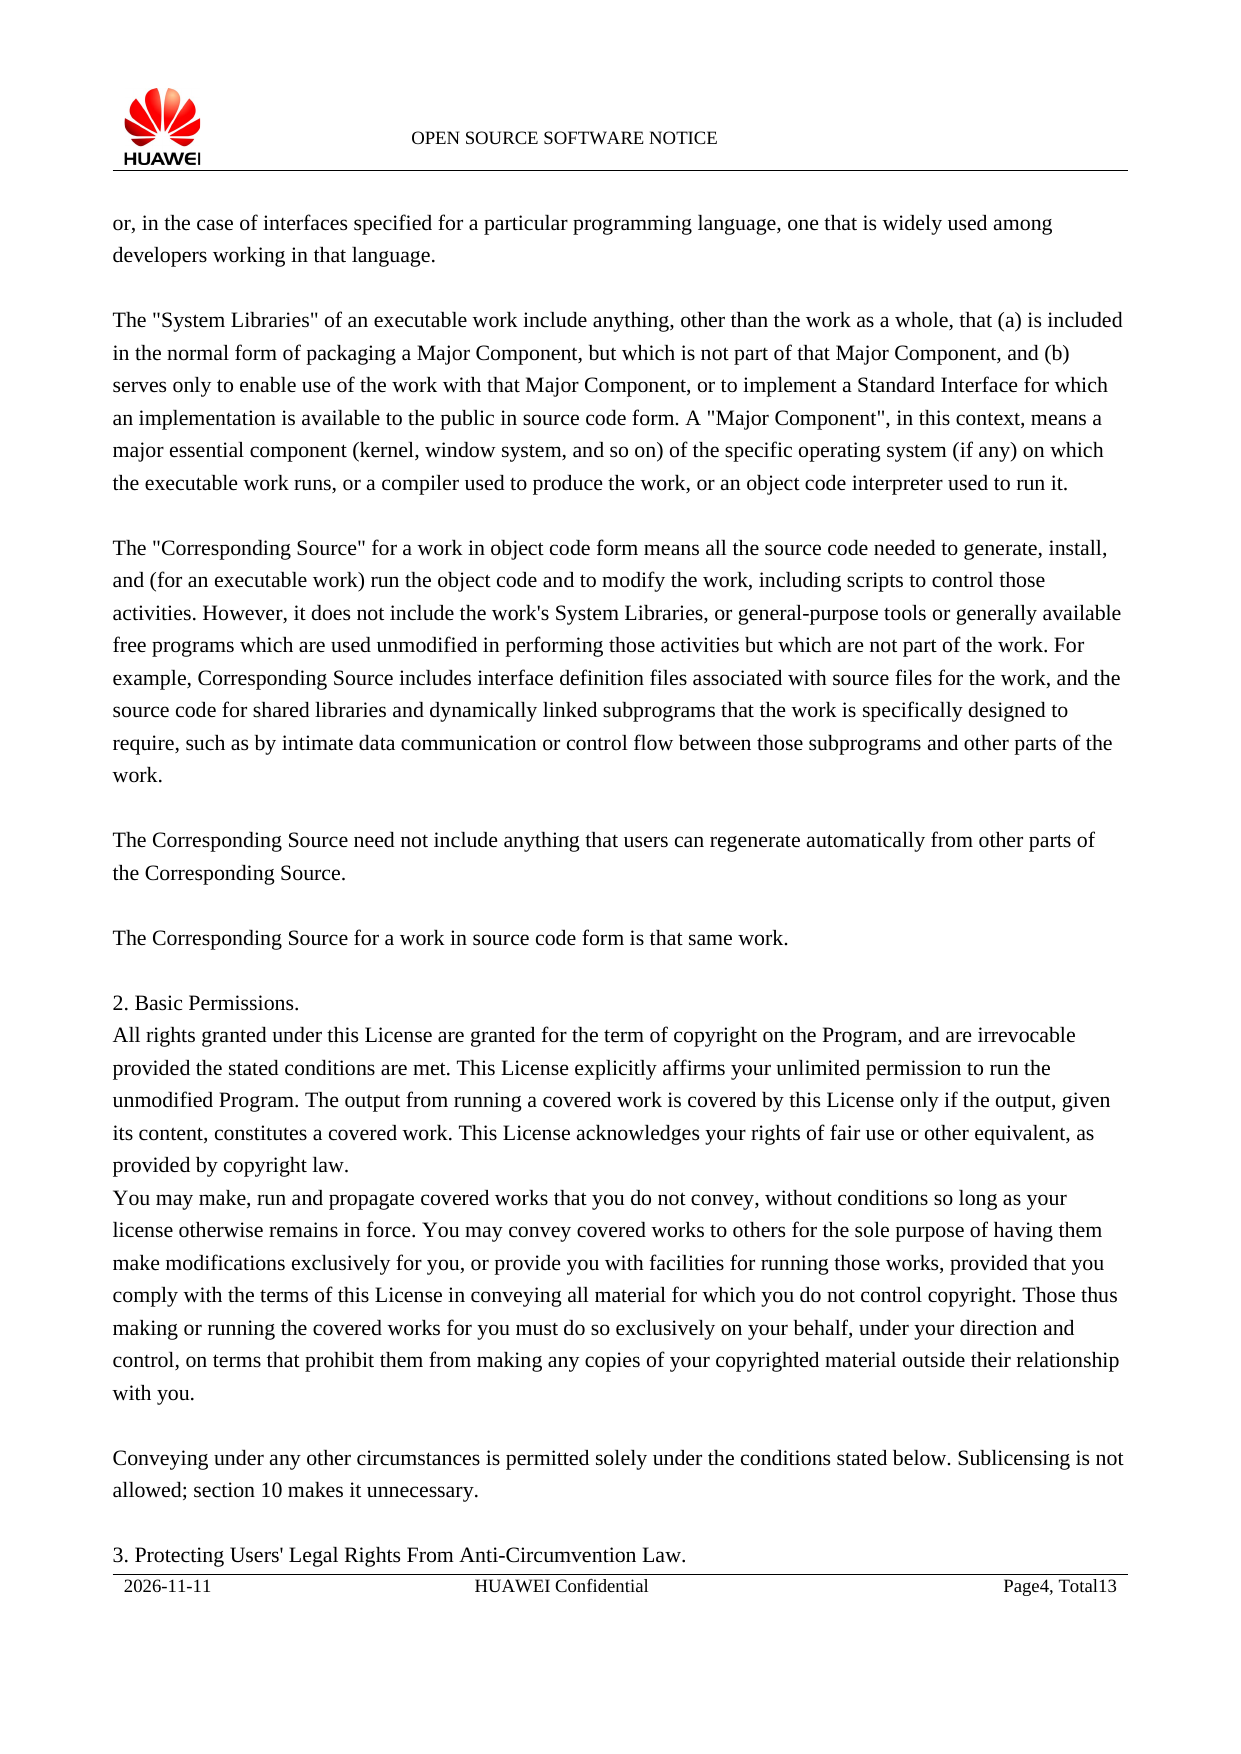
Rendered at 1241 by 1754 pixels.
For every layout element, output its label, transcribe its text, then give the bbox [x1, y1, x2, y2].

picture [124, 88, 201, 165]
